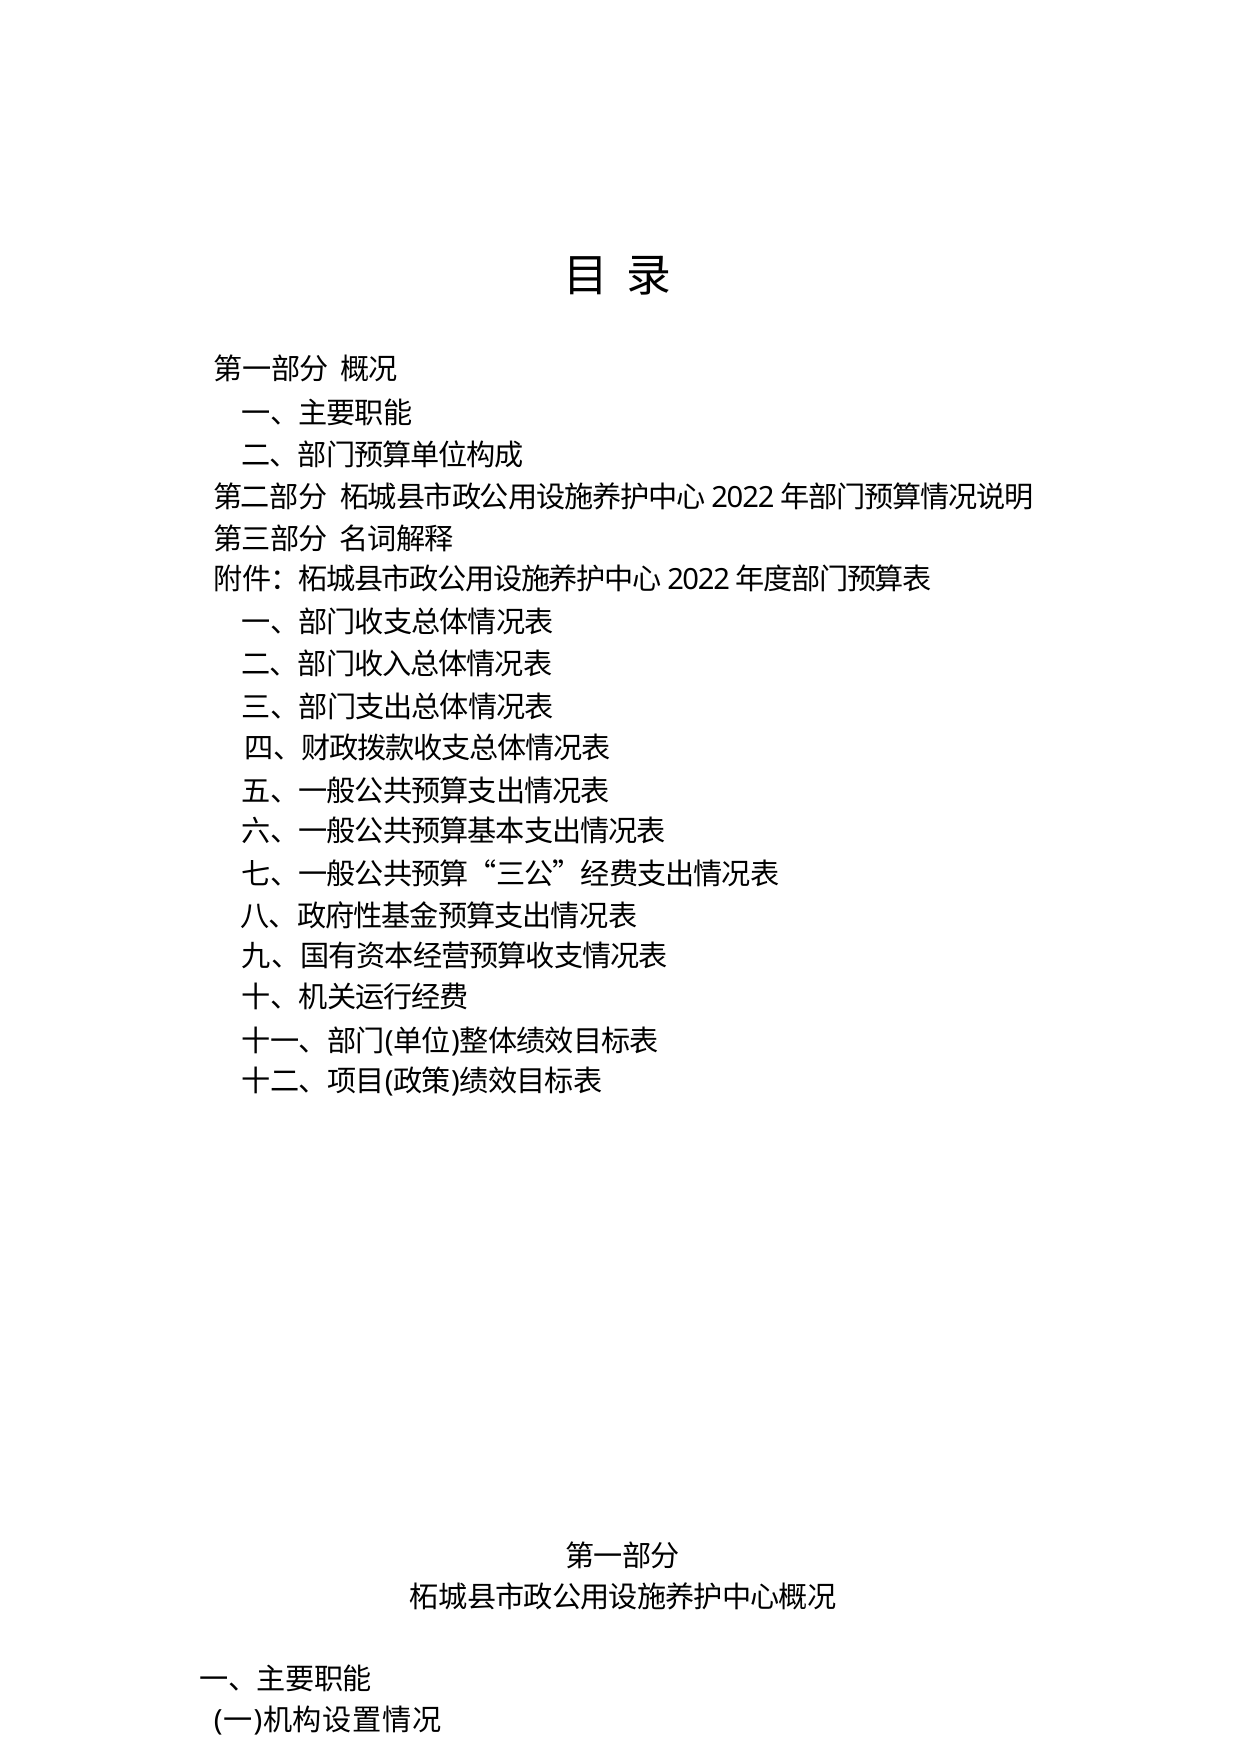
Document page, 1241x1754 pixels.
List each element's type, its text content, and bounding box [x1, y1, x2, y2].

text 第一部分 [565, 1535, 1088, 1574]
text 十一、部门(单位)整体绩效目标表 [241, 1018, 1088, 1060]
text 二、部门预算单位构成 [241, 432, 1088, 474]
text 十二、项目(政策)绩效目标表 [241, 1060, 1088, 1099]
text 七、一般公共预算“三公”经费支出情况表 [241, 851, 1088, 893]
text 第二部分 柘城县市政公用设施养护中心2022年部门预算情况说明第三部分 名词解释 [213, 474, 1036, 558]
text 第一部分 概况 [213, 348, 1088, 387]
text 一、主要职能 [155, 1656, 1088, 1698]
text 三、部门支出总体情况表 [241, 683, 1088, 726]
text 八、政府性基金预算支出情况表 [240, 893, 1088, 934]
text 四、财政拨款收支总体情况表 [244, 726, 1088, 767]
text 二、部门收入总体情况表 [241, 641, 1088, 683]
text 六、一般公共预算基本支出情况表 [241, 809, 1088, 850]
text 目 录 [563, 243, 1088, 303]
text 附件：柘城县市政公用设施养护中心2022年度部门预算表 [213, 558, 1088, 597]
text (一)机构设置情况 [213, 1698, 1088, 1738]
text 五、一般公共预算支出情况表 [241, 768, 1088, 809]
text 九、国有资本经营预算收支情况表 [242, 935, 1088, 974]
text 十、机关运行经费 [241, 977, 1088, 1015]
text 一、主要职能 [241, 390, 1088, 432]
text 柘城县市政公用设施养护中心概况 [409, 1577, 1088, 1616]
text 一、部门收支总体情况表 [241, 599, 1088, 641]
